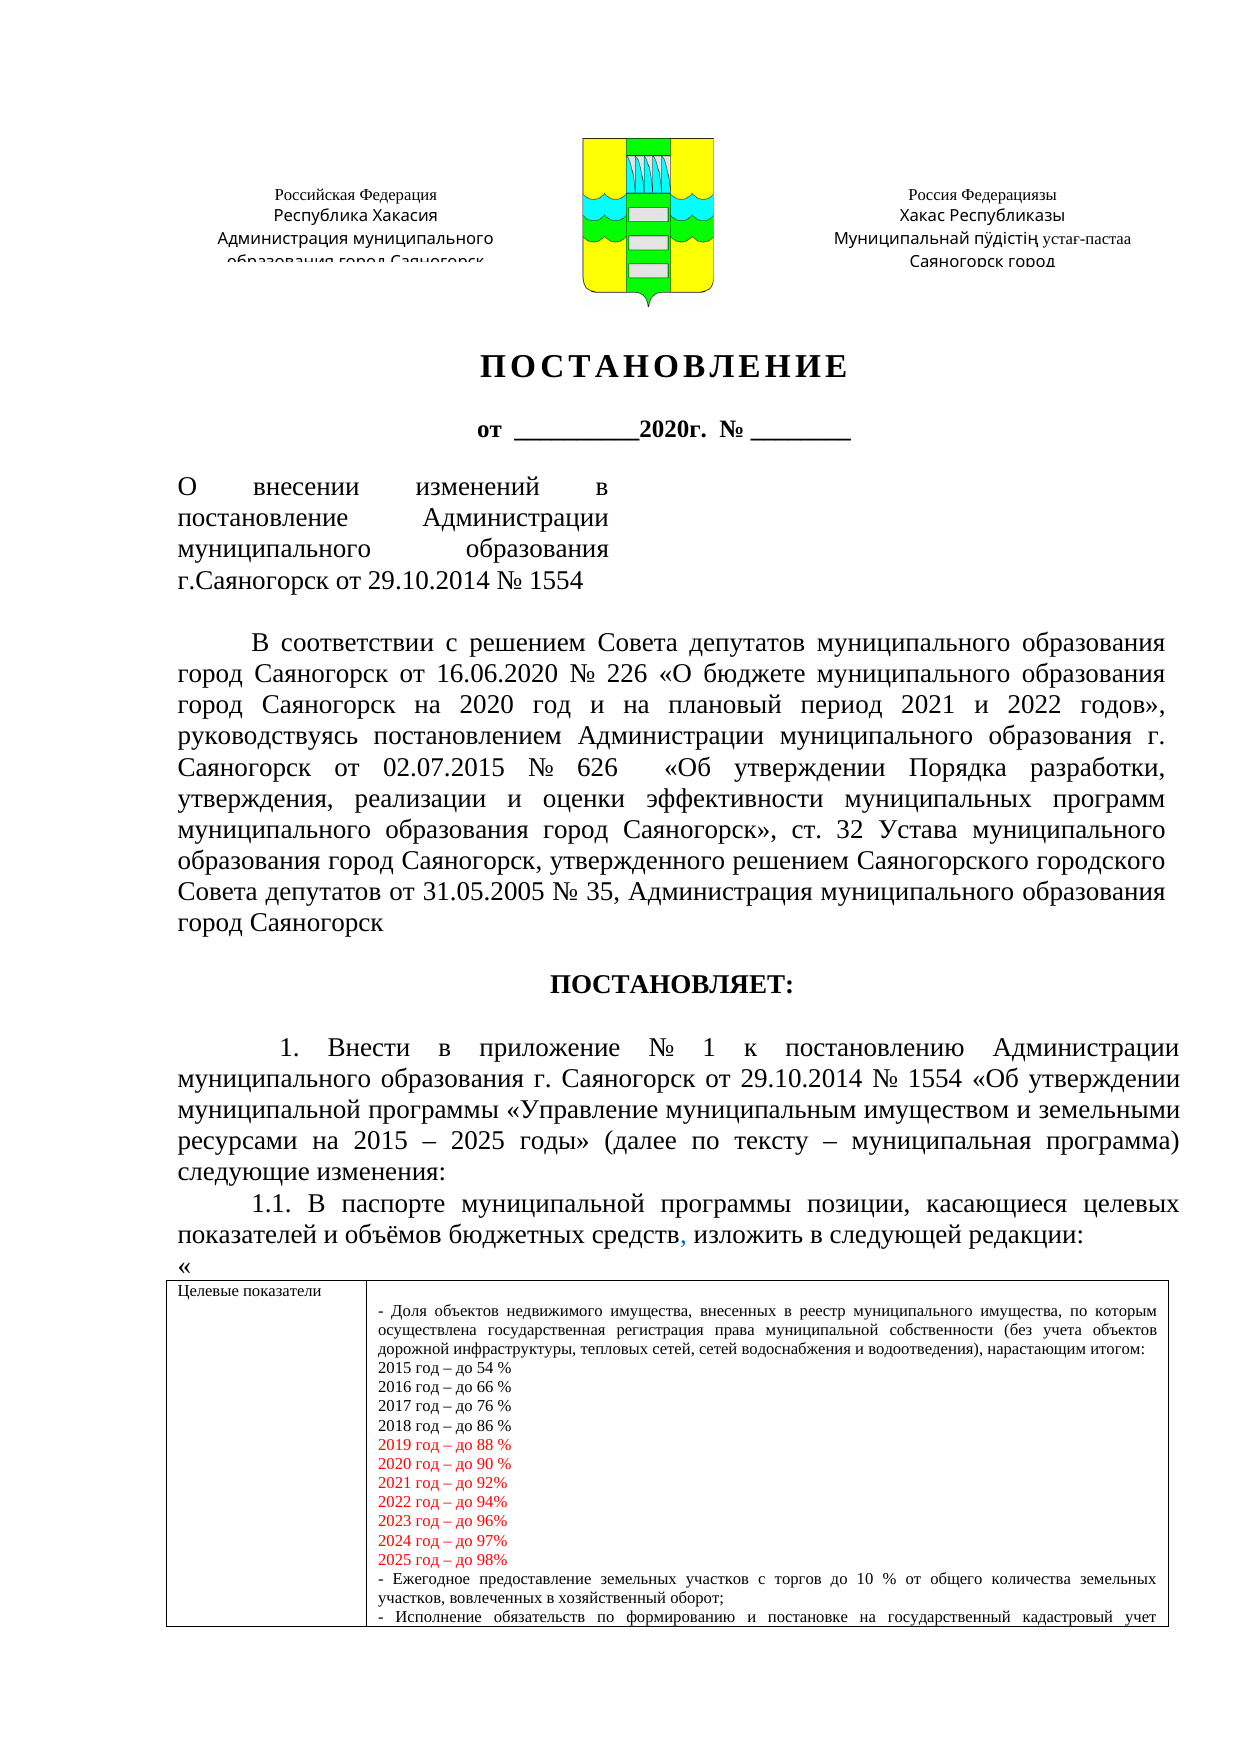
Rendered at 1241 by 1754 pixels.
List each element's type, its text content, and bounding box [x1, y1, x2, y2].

text 1.1. В паспорте муниципальной программы позиции, касающиеся целевых показателей и объёмов бюджетных средств, изложить в следующей редакции: [177, 1187, 1181, 1249]
text В соответствии с решением Совета депутатов муниципального образования город Саяногорск от 16.06.2020 № 226 «О бюджете муниципального образования город Саяногорск на 2020 год и на плановый период 2021 и 2022 годов», руководствуясь постановлением Администрации муниципального образования г. Саяногорск от 02.07.2015 № 626 «Об утверждении Порядка разработки, утверждения, реализации и оценки эффективности муниципальных программ муниципального образования город Саяногорск», ст. 32 Устава муниципального образования город Саяногорск, утвержденного решением Саяногорского городского Совета депутатов от 31.05.2005 № 35, Администрация муниципального образования город Саяногорск [177, 626, 1167, 937]
text « [177, 1249, 1181, 1280]
text ПОСТАНОВЛЯЕТ: [177, 969, 1166, 1000]
picture [582, 138, 714, 308]
table_header О внесении изменений в постановление Администрации муниципального образования г.Саяногорск от 29.10.2014 № 1554 [166, 439, 620, 626]
table_header Целевые показатели [167, 1281, 366, 1626]
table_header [367, 1281, 1168, 1626]
text 1. Внести в приложение № 1 к постановлению Администрации муниципального образования г. Саяногорск от 29.10.2014 № 1554 «Об утверждении муниципальной программы «Управление муниципальным имуществом и земельными ресурсами на 2015 – 2025 годы» (далее по тексту – муниципальная программа) следующие изменения: [177, 1031, 1181, 1187]
